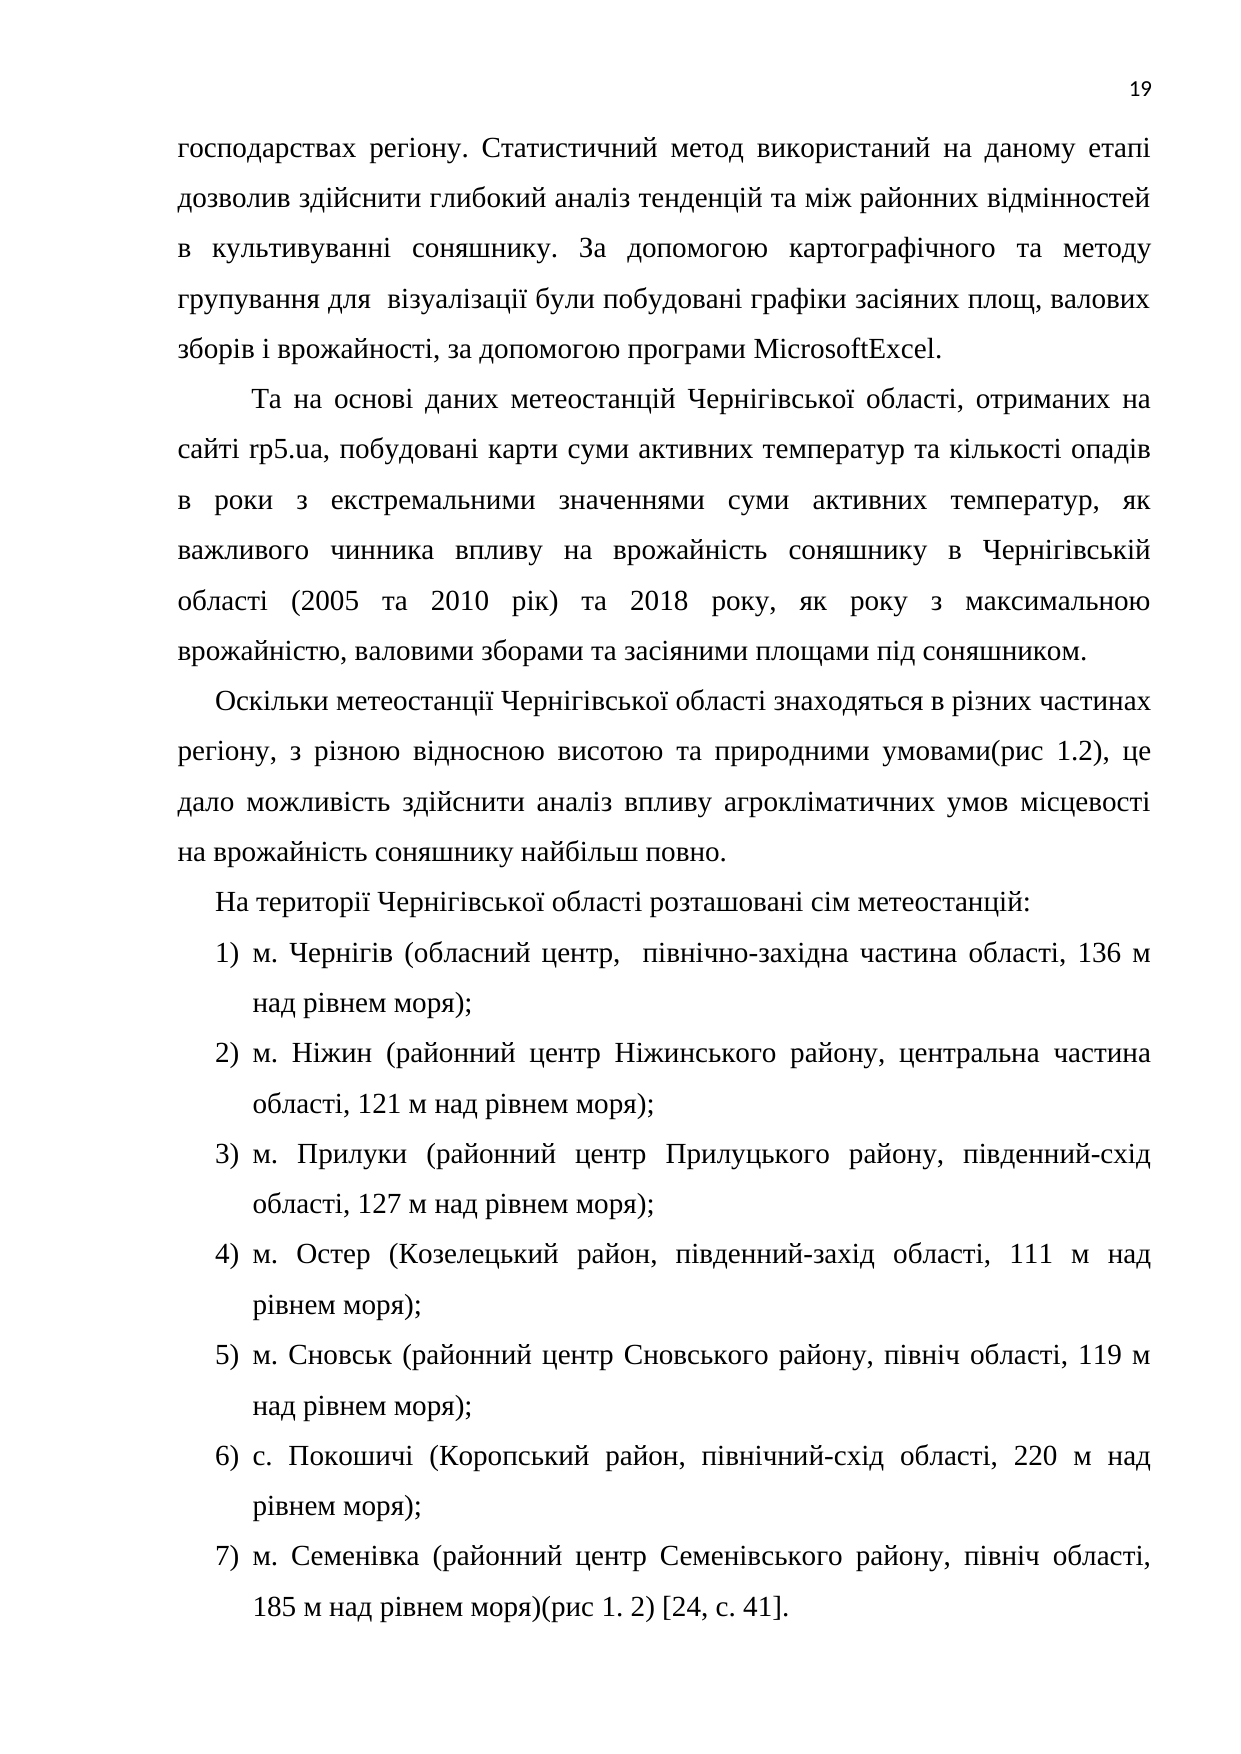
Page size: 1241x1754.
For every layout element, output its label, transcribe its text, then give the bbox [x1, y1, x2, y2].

list м. Остер (Козелецький район, південний-захід області, 111 м над рівнем моря); [215, 1237, 1152, 1321]
list с. Покошичі (Коропський район, північний-схід області, 220 м над рівнем моря); [215, 1438, 1152, 1522]
list м. Прилуки (районний центр Прилуцького району, південний-схід області, 127 м над рівнем моря); [215, 1136, 1152, 1220]
list м. Чернігів (обласний центр, північно-західна частина області, 136 м над рівнем моря); [215, 935, 1152, 1019]
list м. Ніжин (районний центр Ніжинського району, центральна частина області, 121 м над рівнем моря); [215, 1035, 1152, 1119]
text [177, 130, 1152, 364]
list м. Сновськ (районний центр Сновського району, північ області, 119 м над рівнем моря); [215, 1337, 1152, 1421]
list м. Семенівка (районний центр Семенівського району, північ області, 185 м над рівнем моря)(рис 1. 2) [24, с. 41]. [215, 1538, 1152, 1622]
text На території Чернігівської області розташовані сім метеостанцій: [177, 884, 1152, 918]
text Та на основі даних метеостанцій Чернігівської області, отриманих на сайті rp5.ua, побудовані карти суми активних температур та кількості опадів в роки з екстремальними значеннями суми активних температур, як важливого чинника впливу на врожайність соняшнику в Чернігівській області (2005 та 2010 рік) та 2018 року, як року з максимальною врожайністю, валовими зборами та засіяними площами під соняшником. [177, 381, 1152, 666]
text Оскільки метеостанції Чернігівської області знаходяться в різних частинах регіону, з різною відносною висотою та природними умовами(рис 1.2), це дало можливість здійснити аналіз впливу агрокліматичних умов місцевості на врожайність соняшнику найбільш повно. [177, 683, 1152, 868]
